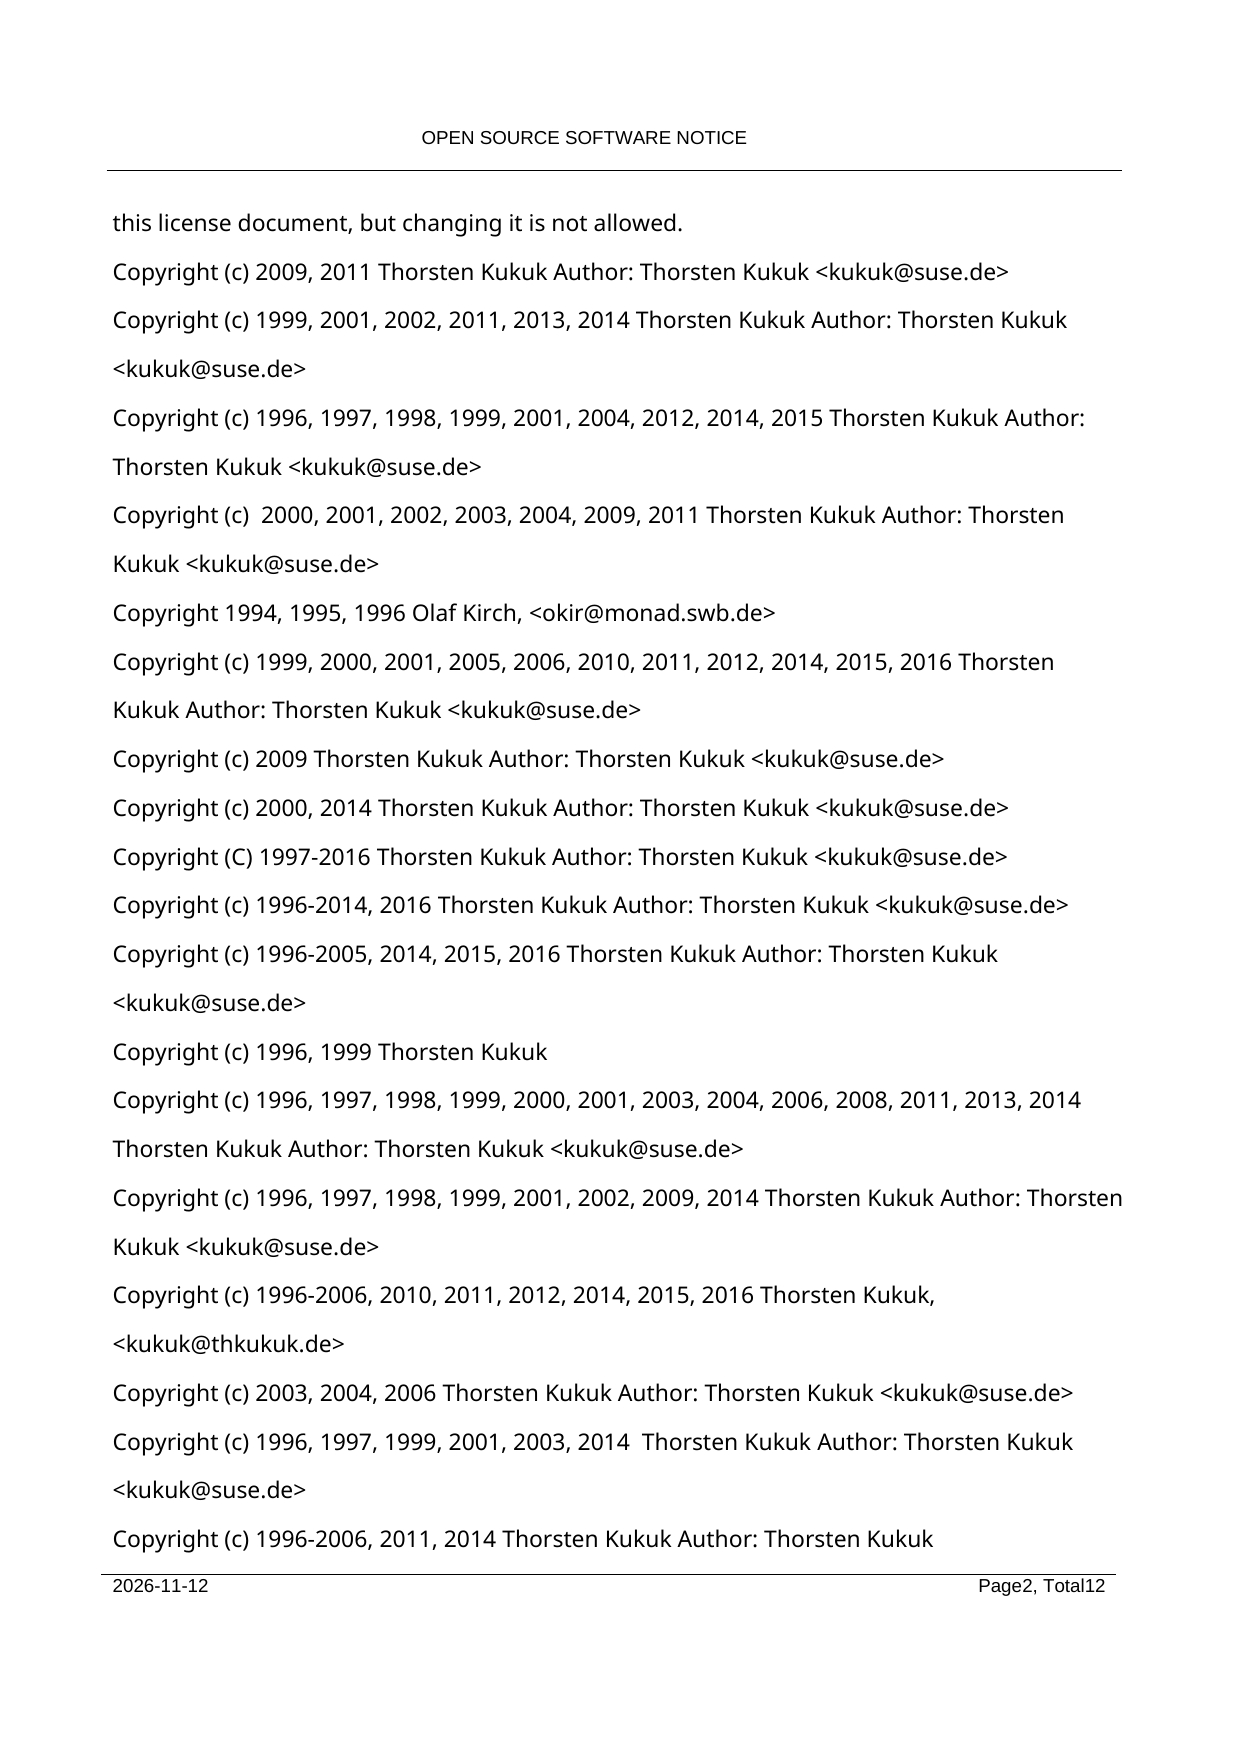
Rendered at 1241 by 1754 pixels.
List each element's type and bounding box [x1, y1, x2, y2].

text [112, 206, 1128, 1555]
